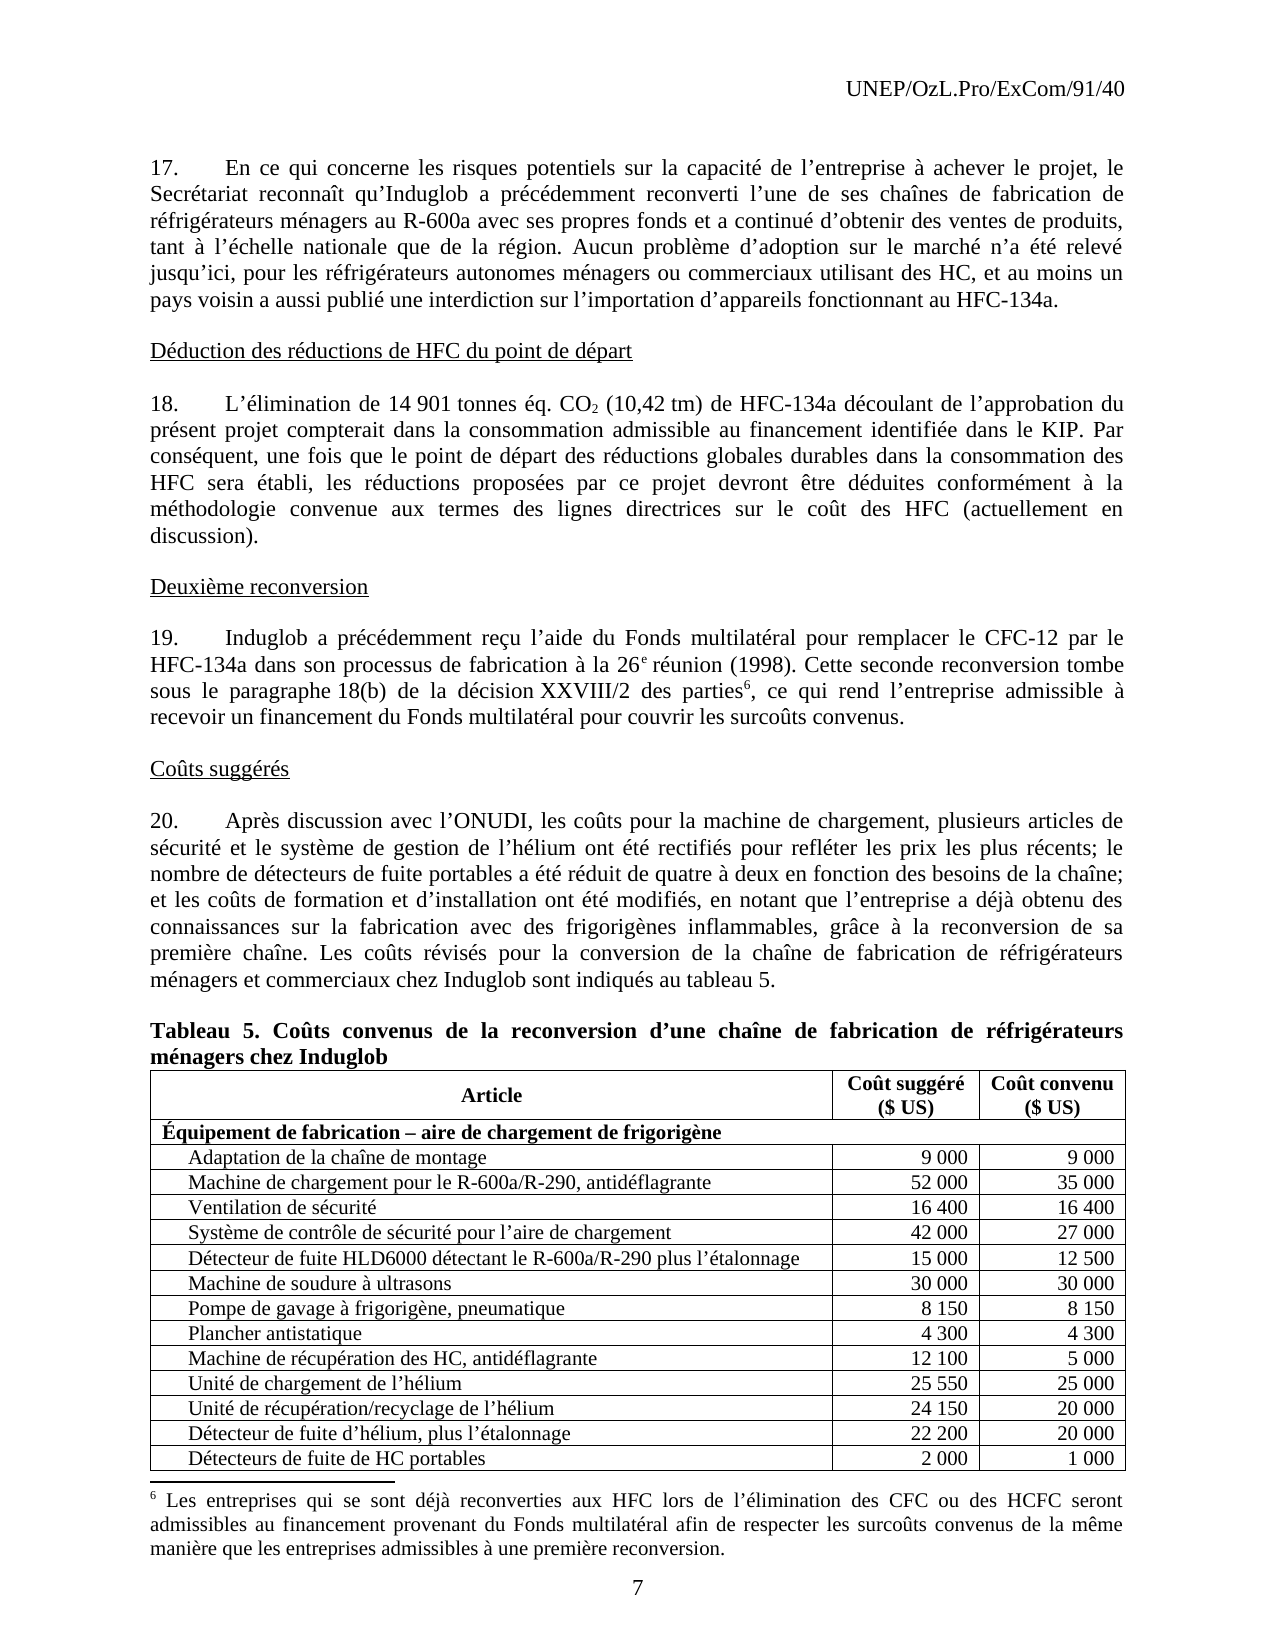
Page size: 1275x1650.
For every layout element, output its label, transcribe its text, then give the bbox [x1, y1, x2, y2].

table_header Coût suggéré ($ US) [833, 1071, 979, 1119]
table_cell 25 550 [833, 1371, 979, 1395]
table_cell 4 300 [980, 1321, 1125, 1345]
table_cell 1 000 [980, 1446, 1125, 1470]
table_cell Machine de soudure à ultrasons [151, 1271, 832, 1294]
table_cell 8 150 [980, 1296, 1125, 1320]
table_cell 20 000 [980, 1421, 1125, 1445]
table_cell 30 000 [833, 1271, 979, 1294]
table_cell 42 000 [833, 1220, 979, 1244]
table_cell 5 000 [980, 1346, 1125, 1370]
text Coûts suggérés [150, 755, 1125, 781]
table_cell Détecteurs de fuite de HC portables [151, 1446, 832, 1470]
table_cell 8 150 [833, 1296, 979, 1320]
table_cell Pompe de gavage à frigorigène, pneumatique [151, 1296, 832, 1320]
table_cell 35 000 [980, 1170, 1125, 1194]
table_cell Détecteur de fuite HLD6000 détectant le R-600a/R-290 plus l’étalonnage [151, 1245, 832, 1269]
table_cell 52 000 [833, 1170, 979, 1194]
subtitle Deuxième reconversion [150, 573, 1125, 599]
table_cell 15 000 [833, 1245, 979, 1269]
table_header Article [151, 1071, 832, 1119]
subtitle En ce qui concerne les risques potentiels sur la capacité de l’entreprise à achever le projet, le Secrétariat reconnaît qu’Induglob a précédemment reconverti l’une de ses chaînes de fabrication de réfrigérateurs ménagers au R-600a avec ses propres fonds et a continué d’obtenir des ventes de produits, tant à l’échelle nationale que de la région. Aucun problème d’adoption sur le marché n’a été relevé jusqu’ici, pour les réfrigérateurs autonomes ménagers ou commerciaux utilisant des HC, et au moins un pays voisin a aussi publié une interdiction sur l’importation d’appareils fonctionnant au HFC-134a. [150, 154, 1125, 312]
table_cell Machine de chargement pour le R-600a/R-290, antidéflagrante [151, 1170, 832, 1194]
table_cell Équipement de fabrication – aire de chargement de frigorigène [151, 1120, 1125, 1144]
table_cell 9 000 [980, 1145, 1125, 1169]
table_cell Plancher antistatique [151, 1321, 832, 1345]
table_cell 12 500 [980, 1245, 1125, 1269]
table_cell 25 000 [980, 1371, 1125, 1395]
table_cell 24 150 [833, 1396, 979, 1420]
table_cell Ventilation de sécurité [151, 1195, 832, 1219]
text Tableau 5. Coûts convenus de la reconversion d’une chaîne de fabrication de réfrigérateurs ménagers chez Induglob [150, 1017, 1125, 1070]
table_cell Adaptation de la chaîne de montage [151, 1145, 832, 1169]
table_header Coût convenu ($ US) [980, 1071, 1125, 1119]
subtitle Induglob a précédemment reçu l’aide du Fonds multilatéral pour remplacer le CFC-12 par le HFC-134a dans son processus de fabrication à la 26e réunion (1998). Cette seconde reconversion tombe sous le paragraphe 18(b) de la décision XXVIII/2 des parties, ce qui rend l’entreprise admissible à recevoir un financement du Fonds multilatéral pour couvrir les surcoûts convenus. [150, 624, 1125, 730]
table_cell 2 000 [833, 1446, 979, 1470]
table_cell 30 000 [980, 1271, 1125, 1294]
table_cell Machine de récupération des HC, antidéflagrante [151, 1346, 832, 1370]
table_cell 20 000 [980, 1396, 1125, 1420]
table_cell 4 300 [833, 1321, 979, 1345]
table_cell Unité de récupération/recyclage de l’hélium [151, 1396, 832, 1420]
table_cell Système de contrôle de sécurité pour l’aire de chargement [151, 1220, 832, 1244]
table_cell 16 400 [980, 1195, 1125, 1219]
subtitle Après discussion avec l’ONUDI, les coûts pour la machine de chargement, plusieurs articles de sécurité et le système de gestion de l’hélium ont été rectifiés pour refléter les prix les plus récents; le nombre de détecteurs de fuite portables a été réduit de quatre à deux en fonction des besoins de la chaîne; et les coûts de formation et d’installation ont été modifiés, en notant que l’entreprise a déjà obtenu des connaissances sur la fabrication avec des frigorigènes inflammables, grâce à la reconversion de sa première chaîne. Les coûts révisés pour la conversion de la chaîne de fabrication de réfrigérateurs ménagers et commerciaux chez Induglob sont indiqués au tableau 5. [150, 807, 1125, 992]
table_cell 27 000 [980, 1220, 1125, 1244]
text Déduction des réductions de HFC du point de départ [150, 337, 1125, 363]
table_cell 12 100 [833, 1346, 979, 1370]
table_cell Détecteur de fuite d’hélium, plus l’étalonnage [151, 1421, 832, 1445]
subtitle L’élimination de 14 901 tonnes éq. CO2 (10,42 tm) de HFC-134a découlant de l’approbation du présent projet compterait dans la consommation admissible au financement identifiée dans le KIP. Par conséquent, une fois que le point de départ des réductions globales durables dans la consommation des HFC sera établi, les réductions proposées par ce projet devront être déduites conformément à la méthodologie convenue aux termes des lignes directrices sur le coût des HFC (actuellement en discussion). [150, 390, 1125, 548]
table_cell Unité de chargement de l’hélium [151, 1371, 832, 1395]
table_cell 9 000 [833, 1145, 979, 1169]
table_cell 16 400 [833, 1195, 979, 1219]
table_cell 22 200 [833, 1421, 979, 1445]
